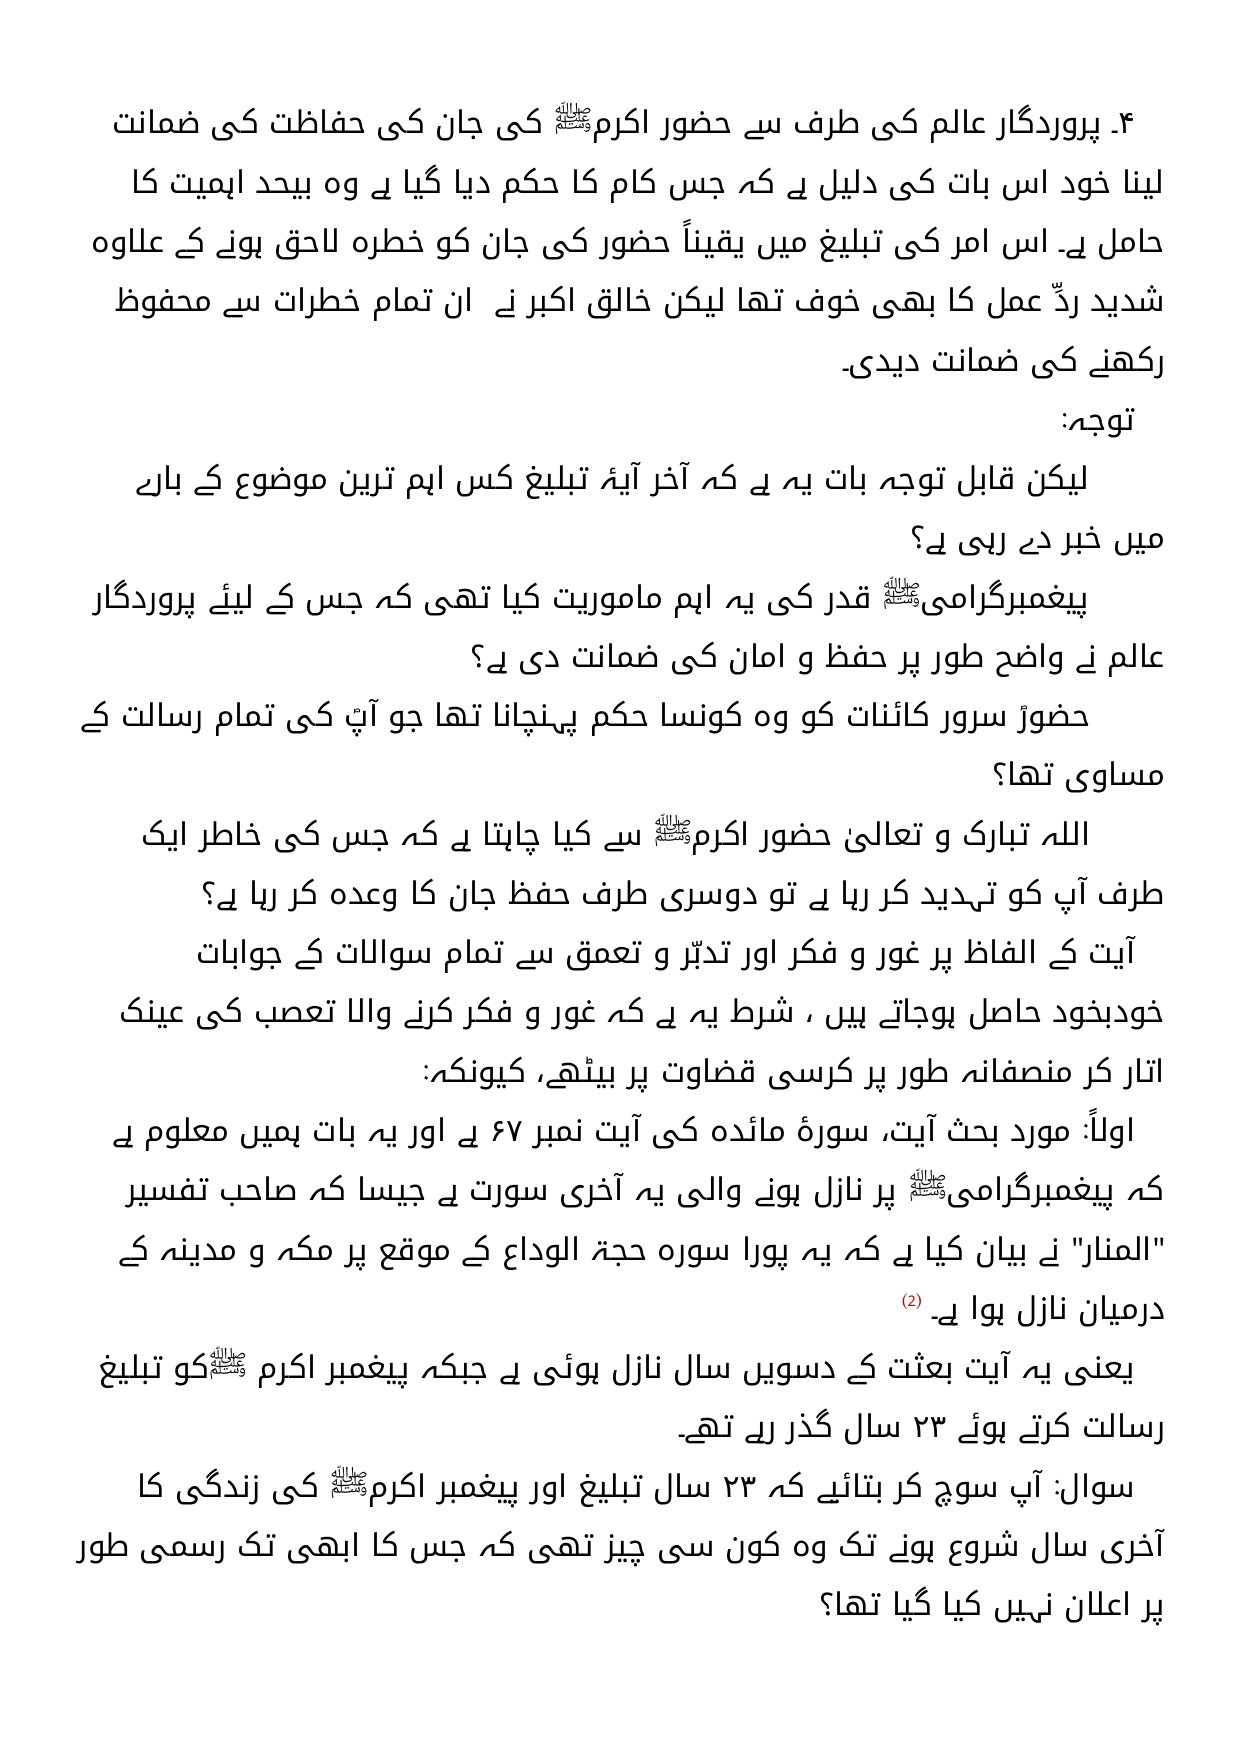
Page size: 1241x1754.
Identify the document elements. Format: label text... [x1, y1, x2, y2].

text توجہ: [75, 390, 1165, 449]
text یعنی یہ آیت بعثت کے دسویں سال نازل ہوئی ہے جبکہ پیغمبر اکرم ﷺکو تبلیغ رسالت کرتے ہوئے ۲۳ سال گذر رہے تھے۔ [75, 1338, 1165, 1457]
text  حضورؐ سرور کائنات کو وہ کونسا حکم پہنچانا تھا جو آپؐ کی تمام رسالت کے مساوی تھا؟ [75, 686, 1165, 805]
text سوال: آپ سوچ کر بتائیے کہ ۲۳ سال تبلیغ اور پیغمبر اکرمﷺ کی زندگی کا آخری سال شروع ہونے تک وہ کون سی چیز تھی کہ جس کا ابھی تک رسمی طور پر اعلان نہیں کیا گیا تھا؟ [75, 1457, 1165, 1635]
text آیت کے الفاظ پر غور و فکر اور تدبّر و تعمق سے تمام سوالات کے جوابات خودبخود حاصل ہوجاتے ہیں ، شرط یہ ہے کہ غور و فکر کرنے والا تعصب کی عینک اتار کر منصفانہ طور پر کرسی قضاوت پر بیٹھے، کیونکہ: [75, 923, 1165, 1101]
text  اللہ تبارک و تعالیٰ حضور اکرمﷺ سے کیا چاہتا ہے کہ جس کی خاطر ایک طرف آپ کو تہدید کر رہا ہے تو دوسری طرف حفظ جان کا وعدہ کر رہا ہے؟ [75, 805, 1165, 923]
text اولاً: مورد بحث آیت، سورۂ مائدہ کی آیت نمبر ۶۷ ہے اور یہ بات ہمیں معلوم ہے کہ پیغمبرگرامیﷺ پر نازل ہونے والی یہ آخری سورت ہے جیسا کہ صاحب تفسیر "المنار" نے بیان کیا ہے کہ یہ پورا سورہ حجۃ الوداع کے موقع پر مکہ و مدینہ کے درمیان نازل ہوا ہے۔ (2) [75, 1101, 1165, 1338]
text  پیغمبرگرامیﷺ قدر کی یہ اہم ماموریت کیا تھی کہ جس کے لیئے پروردگار عالم نے واضح طور پر حفظ و امان کی ضمانت دی ہے؟ [75, 568, 1165, 686]
text  لیکن قابل توجہ بات یہ ہے کہ آخر آیۂ تبلیغ کس اہم ترین موضوع کے بارے میں خبر دے رہی ہے؟ [75, 449, 1165, 568]
text ۴۔ پروردگار عالم کی طرف سے حضور اکرمﷺ کی جان کی حفاظت کی ضمانت لینا خود اس بات کی دلیل ہے کہ جس کام کا حکم دیا گیا ہے وہ بیحد اہمیت کا حامل ہے۔ اس امر کی تبلیغ میں یقیناً حضور کی جان کو خطرہ لاحق ہونے کے علاوہ شدید ردِّ عمل کا بھی خوف تھا لیکن خالق اکبر نے ان تمام خطرات سے محفوظ رکھنے کی ضمانت دیدی۔ [75, 94, 1165, 390]
